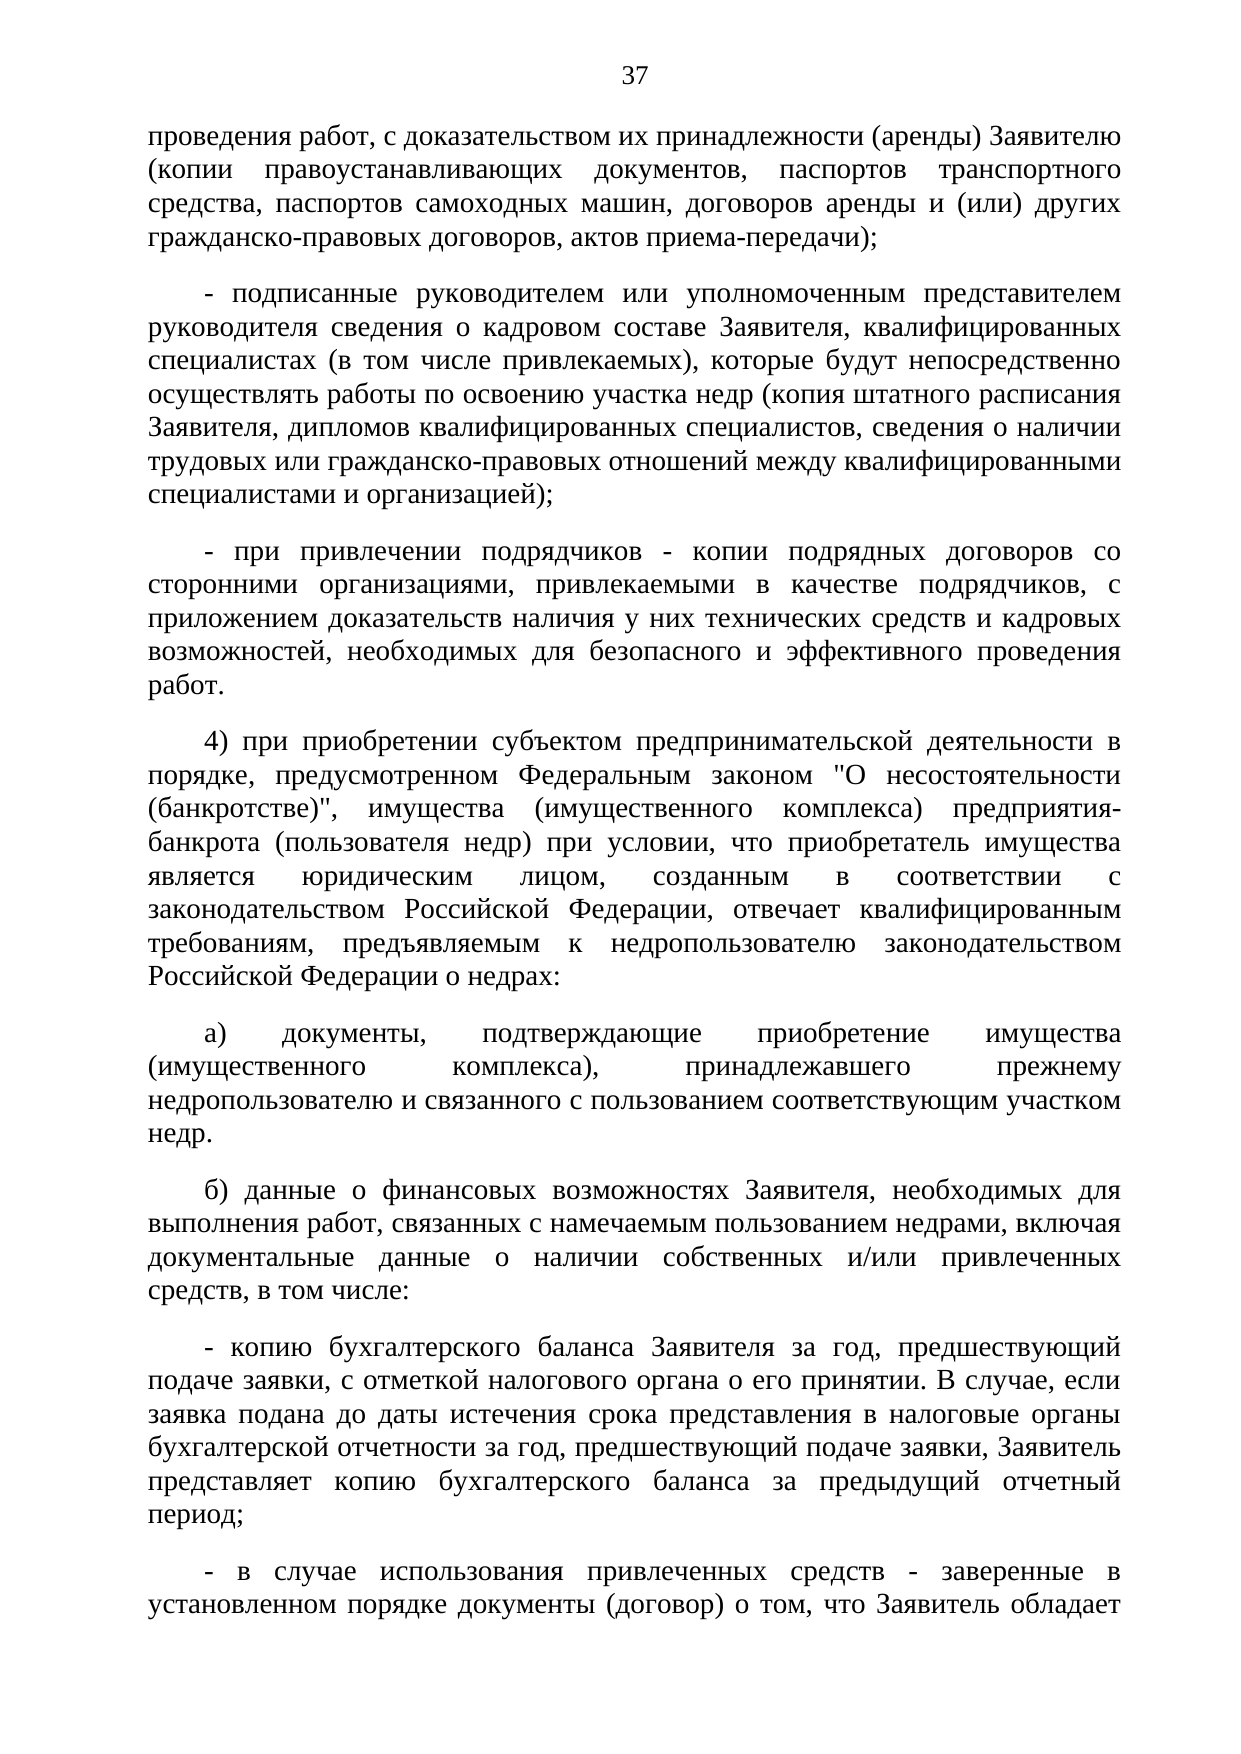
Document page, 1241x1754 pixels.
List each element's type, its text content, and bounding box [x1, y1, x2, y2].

text 4) при приобретении субъектом предпринимательской деятельности в порядке, предусмотренном Федеральным законом "О несостоятельности (банкротстве)", имущества (имущественного комплекса) предприятия-банкрота (пользователя недр) при условии, что приобретатель имущества является юридическим лицом, созданным в соответствии с законодательством Российской Федерации, отвечает квалифицированным требованиям, предъявляемым к недропользователю законодательством Российской Федерации о недрах: [148, 723, 1122, 992]
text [148, 1553, 1122, 1620]
text а) документы, подтверждающие приобретение имущества (имущественного комплекса), принадлежавшего прежнему недропользователю и связанного с пользованием соответствующим участком недр. [148, 1015, 1122, 1149]
text - копию бухгалтерского баланса Заявителя за год, предшествующий подаче заявки, с отметкой налогового органа о его принятии. В случае, если заявка подана до даты истечения срока представления в налоговые органы бухгалтерской отчетности за год, предшествующий подаче заявки, Заявитель представляет копию бухгалтерского баланса за предыдущий отчетный период; [148, 1329, 1122, 1530]
text б) данные о финансовых возможностях Заявителя, необходимых для выполнения работ, связанных с намечаемым пользованием недрами, включая документальные данные о наличии собственных и/или привлеченных средств, в том числе: [148, 1172, 1122, 1306]
text - при привлечении подрядчиков - копии подрядных договоров со сторонними организациями, привлекаемыми в качестве подрядчиков, с приложением доказательств наличия у них технических средств и кадровых возможностей, необходимых для безопасного и эффективного проведения работ. [148, 533, 1122, 701]
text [148, 118, 1122, 252]
text - подписанные руководителем или уполномоченным представителем руководителя сведения о кадровом составе Заявителя, квалифицированных специалистах (в том числе привлекаемых), которые будут непосредственно осуществлять работы по освоению участка недр (копия штатного расписания Заявителя, дипломов квалифицированных специалистов, сведения о наличии трудовых или гражданско-правовых отношений между квалифицированными специалистами и организацией); [148, 275, 1122, 510]
